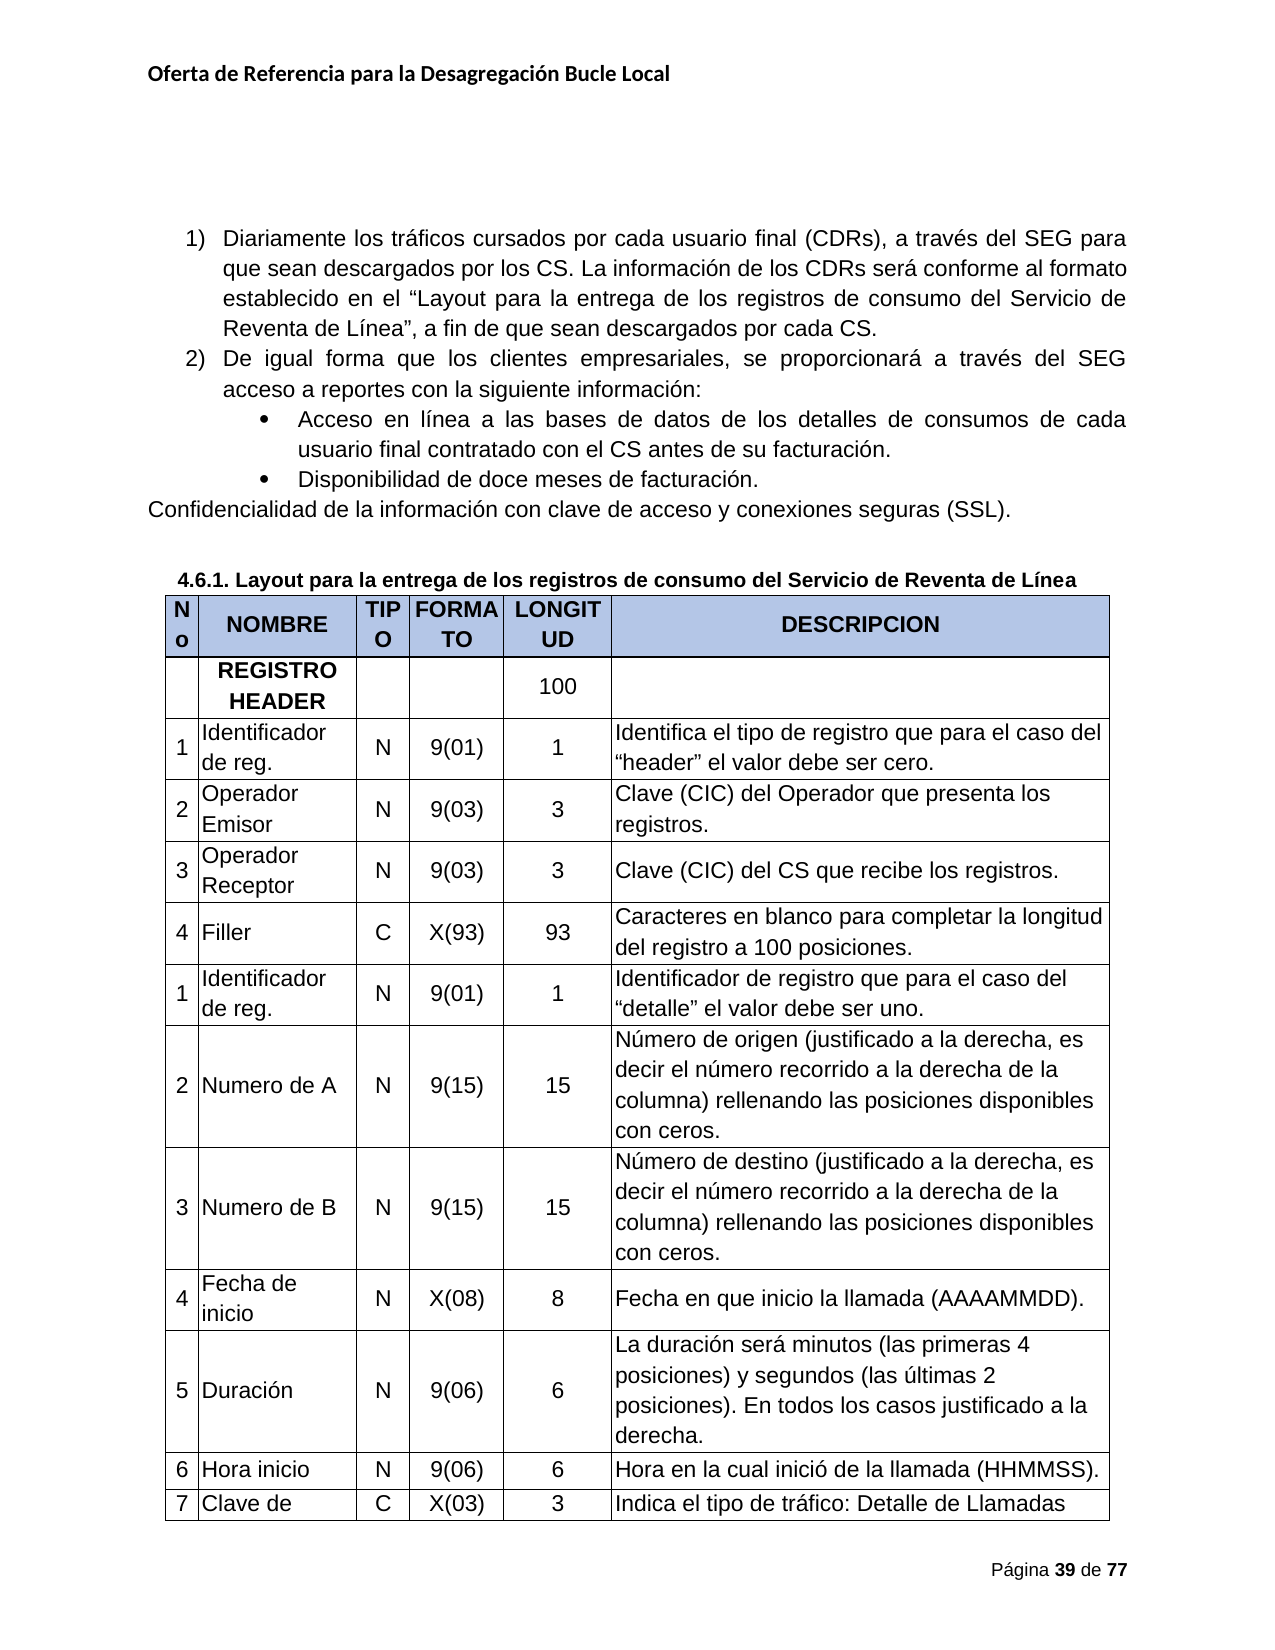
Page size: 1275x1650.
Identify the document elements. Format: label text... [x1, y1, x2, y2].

table_cell 6 [166, 1453, 198, 1489]
table_cell Caracteres en blanco para completar la longitud del registro a 100 posiciones. [612, 903, 1109, 964]
table_cell N [357, 780, 409, 841]
table_cell N [357, 1453, 409, 1489]
table_cell Identifica el tipo de registro que para el caso del “header” el valor debe ser cero. [612, 719, 1109, 779]
table_header TIPO [357, 596, 409, 656]
table_cell 1 [504, 719, 611, 779]
table_cell 5 [166, 1331, 198, 1452]
table_cell 9(01) [410, 719, 503, 779]
table_cell C [357, 1490, 409, 1520]
table_header FORMATO [410, 596, 503, 656]
table_cell REGISTRO HEADER [199, 658, 356, 718]
table_header No [166, 596, 198, 656]
table_cell Fecha de inicio [199, 1270, 356, 1330]
table_cell 100 [504, 658, 611, 718]
text 4.6.1. Layout para la entrega de los registros de consumo del Servicio de Reventa de Línea [177, 567, 1127, 591]
table_cell 3 [166, 1148, 198, 1269]
table_cell Numero de B [199, 1148, 356, 1269]
table_cell Numero de A [199, 1026, 356, 1147]
table_cell Número de destino (justificado a la derecha, es decir el número recorrido a la derecha de la columna) rellenando las posiciones disponibles con ceros. [612, 1148, 1109, 1269]
table_cell 3 [504, 1490, 611, 1520]
table_cell Clave de Servicio [199, 1490, 356, 1520]
table_cell [166, 658, 198, 718]
table_cell 8 [504, 1270, 611, 1330]
table_cell Identificador de registro que para el caso del “detalle” el valor debe ser uno. [612, 965, 1109, 1025]
table_cell 9(03) [410, 780, 503, 841]
table_cell Clave (CIC) del CS que recibe los registros. [612, 842, 1109, 902]
table_cell 1 [504, 965, 611, 1025]
table_cell Fecha en que inicio la llamada (AAAAMMDD). [612, 1270, 1109, 1330]
table_cell Número de origen (justificado a la derecha, es decir el número recorrido a la derecha de la columna) rellenando las posiciones disponibles con ceros. [612, 1026, 1109, 1147]
table_cell X(03) [410, 1490, 503, 1520]
table_cell 93 [504, 903, 611, 964]
list Acceso en línea a las bases de datos de los detalles de consumos de cada usuario final contratado con el CS antes de su facturación. [260, 406, 1127, 462]
table_cell [612, 658, 1109, 718]
table_cell 15 [504, 1026, 611, 1147]
table_cell 15 [504, 1148, 611, 1269]
table_cell Hora inicio [199, 1453, 356, 1489]
table_cell C [357, 903, 409, 964]
table_header NOMBRE [199, 596, 356, 656]
table_cell N [357, 842, 409, 902]
table_cell Filler [199, 903, 356, 964]
table_header DESCRIPCION [612, 596, 1109, 656]
table_cell 4 [166, 1270, 198, 1330]
table_cell Duración [199, 1331, 356, 1452]
table_cell 7 [166, 1490, 198, 1520]
table_cell N [357, 719, 409, 779]
table_cell 1 [166, 965, 198, 1025]
table_cell N [357, 1148, 409, 1269]
table_cell 6 [504, 1331, 611, 1452]
table_cell Clave (CIC) del Operador que presenta los registros. [612, 780, 1109, 841]
table_cell [410, 658, 503, 718]
table_cell X(08) [410, 1270, 503, 1330]
table_cell 3 [504, 780, 611, 841]
table_cell 2 [166, 1026, 198, 1147]
table_cell 4 [166, 903, 198, 964]
table_cell X(93) [410, 903, 503, 964]
table_cell N [357, 1270, 409, 1330]
table_cell Operador Receptor [199, 842, 356, 902]
table_cell Hora en la cual inició de la llamada (HHMMSS). [612, 1453, 1109, 1489]
table_cell 9(15) [410, 1026, 503, 1147]
list De igual forma que los clientes empresariales, se proporcionará a través del SEG acceso a reportes con la siguiente información: [185, 345, 1127, 402]
table_cell 3 [504, 842, 611, 902]
table_cell N [357, 1331, 409, 1452]
table_cell Identificador de reg. [199, 719, 356, 779]
table_cell La duración será minutos (las primeras 4 posiciones) y segundos (las últimas 2 posiciones). En todos los casos justificado a la derecha. [612, 1331, 1109, 1452]
table_cell 2 [166, 780, 198, 841]
table_cell 9(01) [410, 965, 503, 1025]
table_cell 9(06) [410, 1331, 503, 1452]
table_header LONGITUD [504, 596, 611, 656]
table_cell 9(06) [410, 1453, 503, 1489]
table_cell 1 [166, 719, 198, 779]
table_cell 9(15) [410, 1148, 503, 1269]
table_cell N [357, 965, 409, 1025]
table_cell 9(03) [410, 842, 503, 902]
table_cell 6 [504, 1453, 611, 1489]
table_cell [612, 1490, 1109, 1520]
table_cell [357, 658, 409, 718]
text Confidencialidad de la información con clave de acceso y conexiones seguras (SSL). [148, 496, 1127, 523]
list Diariamente los tráficos cursados por cada usuario final (CDRs), a través del SEG para que sean descargados por los CS. La información de los CDRs será conforme al formato establecido en el “Layout para la entrega de los registros de consumo del Servicio de Reventa de Línea”, a fin de que sean descargados por cada CS. [185, 224, 1127, 341]
table_cell Identificador de reg. [199, 965, 356, 1025]
table_cell Operador Emisor [199, 780, 356, 841]
table_cell 3 [166, 842, 198, 902]
table_cell N [357, 1026, 409, 1147]
list Disponibilidad de doce meses de facturación. [260, 466, 1127, 492]
